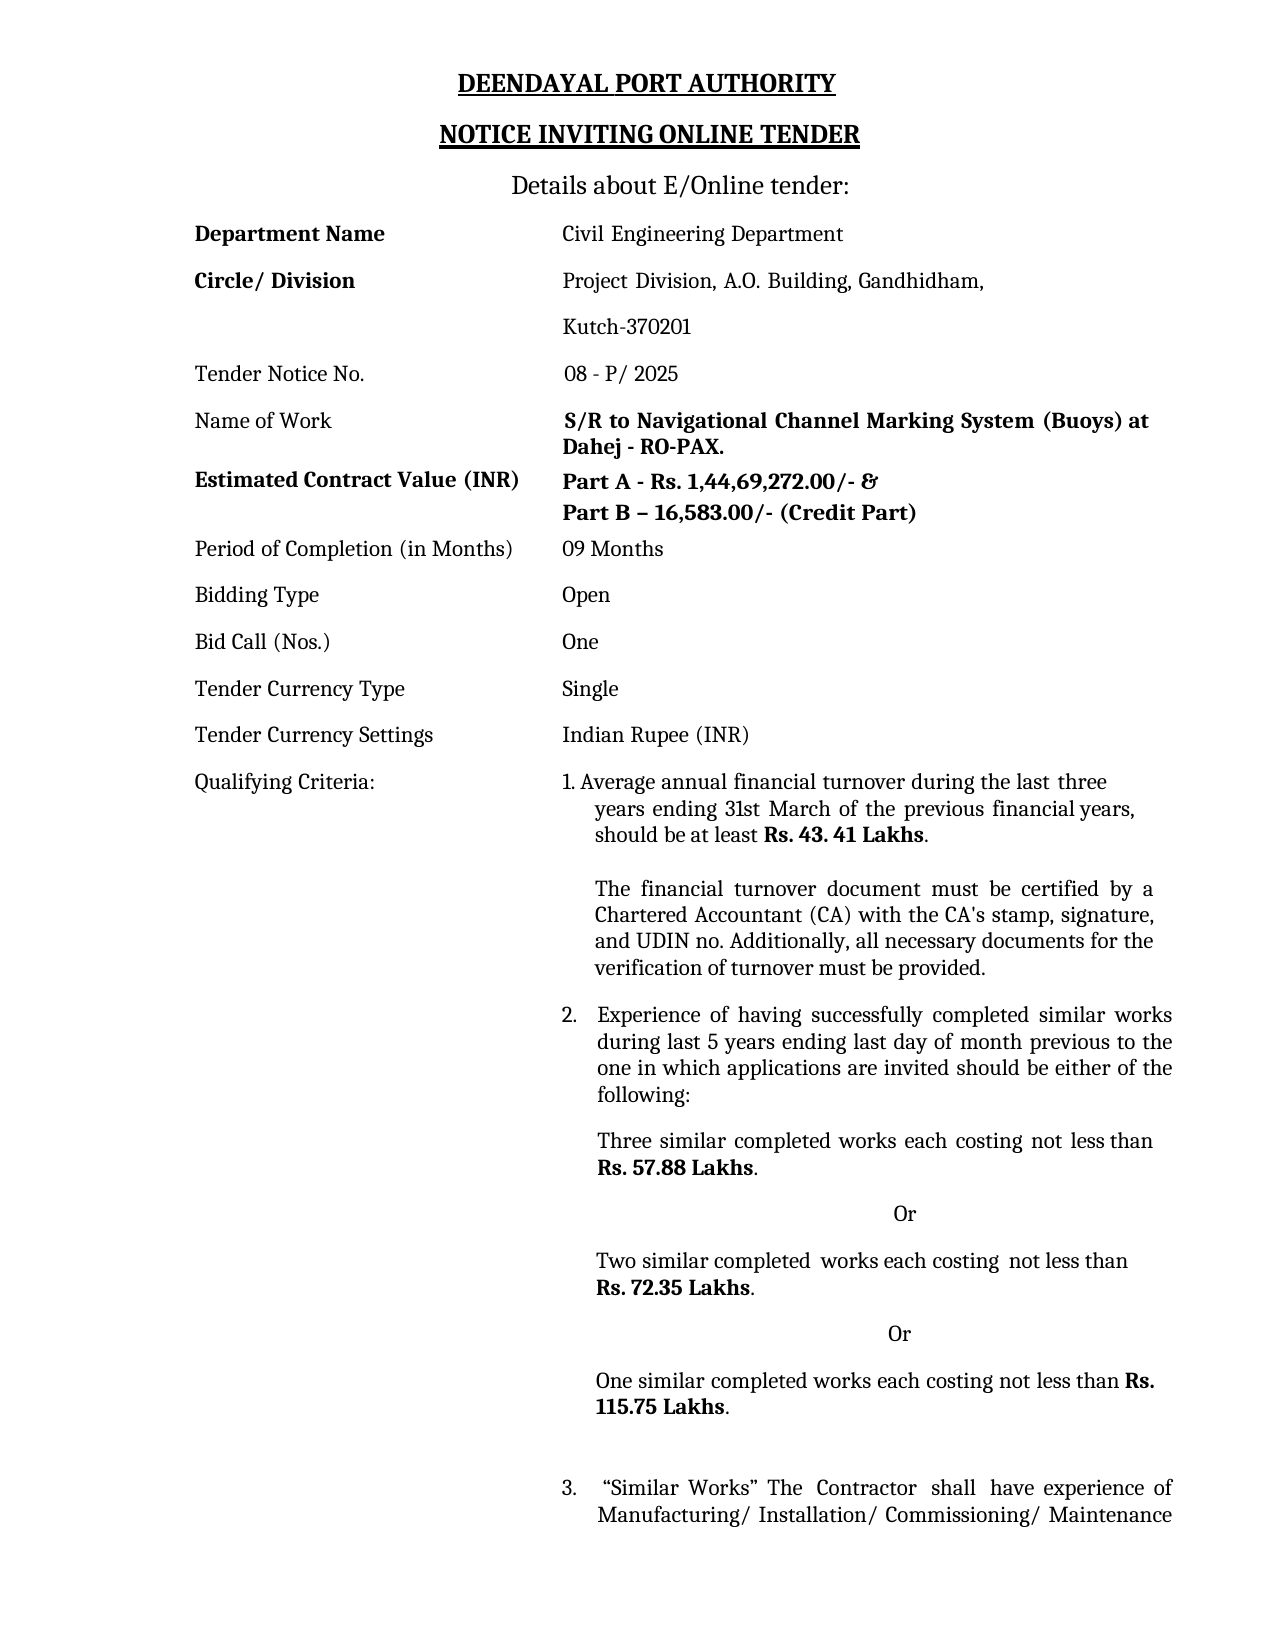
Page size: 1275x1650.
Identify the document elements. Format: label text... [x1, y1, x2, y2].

subtitle DEENDAYAL PORT AUTHORITY NOTICE INVITING ONLINE TENDER [439, 68, 911, 150]
text Tender Currency Settings Indian Rupee (INR) [194, 722, 1255, 748]
text Details about E/Online tender: [245, 169, 1116, 201]
text Circle/ Division Project Division, A.O. Building, Gandhidham, Kutch-370201 [194, 268, 1041, 340]
text One similar completed works each costing not less than Rs. 115.75 Lakhs. [596, 1367, 1155, 1420]
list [562, 1475, 1172, 1528]
text Department Name Civil Engineering Department [194, 221, 1255, 247]
text Three similar completed works each costing not less than Rs. 57.88 Lakhs. [597, 1128, 1171, 1181]
text Bid Call (Nos.) One [194, 628, 1255, 655]
text Qualifying Criteria: 1. Average annual financial turnover during the last three [194, 769, 1255, 795]
list Experience of having successfully completed similar works during last 5 years ending last day of month previous to the one in which applications are invited should be either of the following: [562, 1002, 1173, 1108]
text Period of Completion (in Months) 09 Months Bidding Type Open [194, 536, 707, 608]
text Or [92, 1321, 911, 1347]
text Tender Notice No. 08 - P/ 2025 [194, 360, 1255, 387]
text Tender Currency Type Single [194, 676, 1255, 702]
text Or [92, 1201, 916, 1227]
text The financial turnover document must be certified by a Chartered Accountant (CA) with the CA's stamp, signature, and UDIN no. Additionally, all necessary documents for the verification of turnover must be provided. [595, 875, 1155, 981]
text years ending 31st March of the previous financial years, should be at least Rs. 43. 41 Lakhs. [595, 796, 1155, 848]
text Two similar completed works each costing not less than Rs. 72.35 Lakhs. [596, 1248, 1155, 1301]
subtitle Name of Work S/R to Navigational Channel Marking System (Buoys) at Dahej - RO-PAX. [194, 407, 1174, 460]
text Estimated Contract Value (INR) Part A - Rs. 1,44,69,272.00/- & [194, 467, 1255, 495]
subtitle Part B – 16,583.00/- (Credit Part) [562, 499, 1255, 526]
